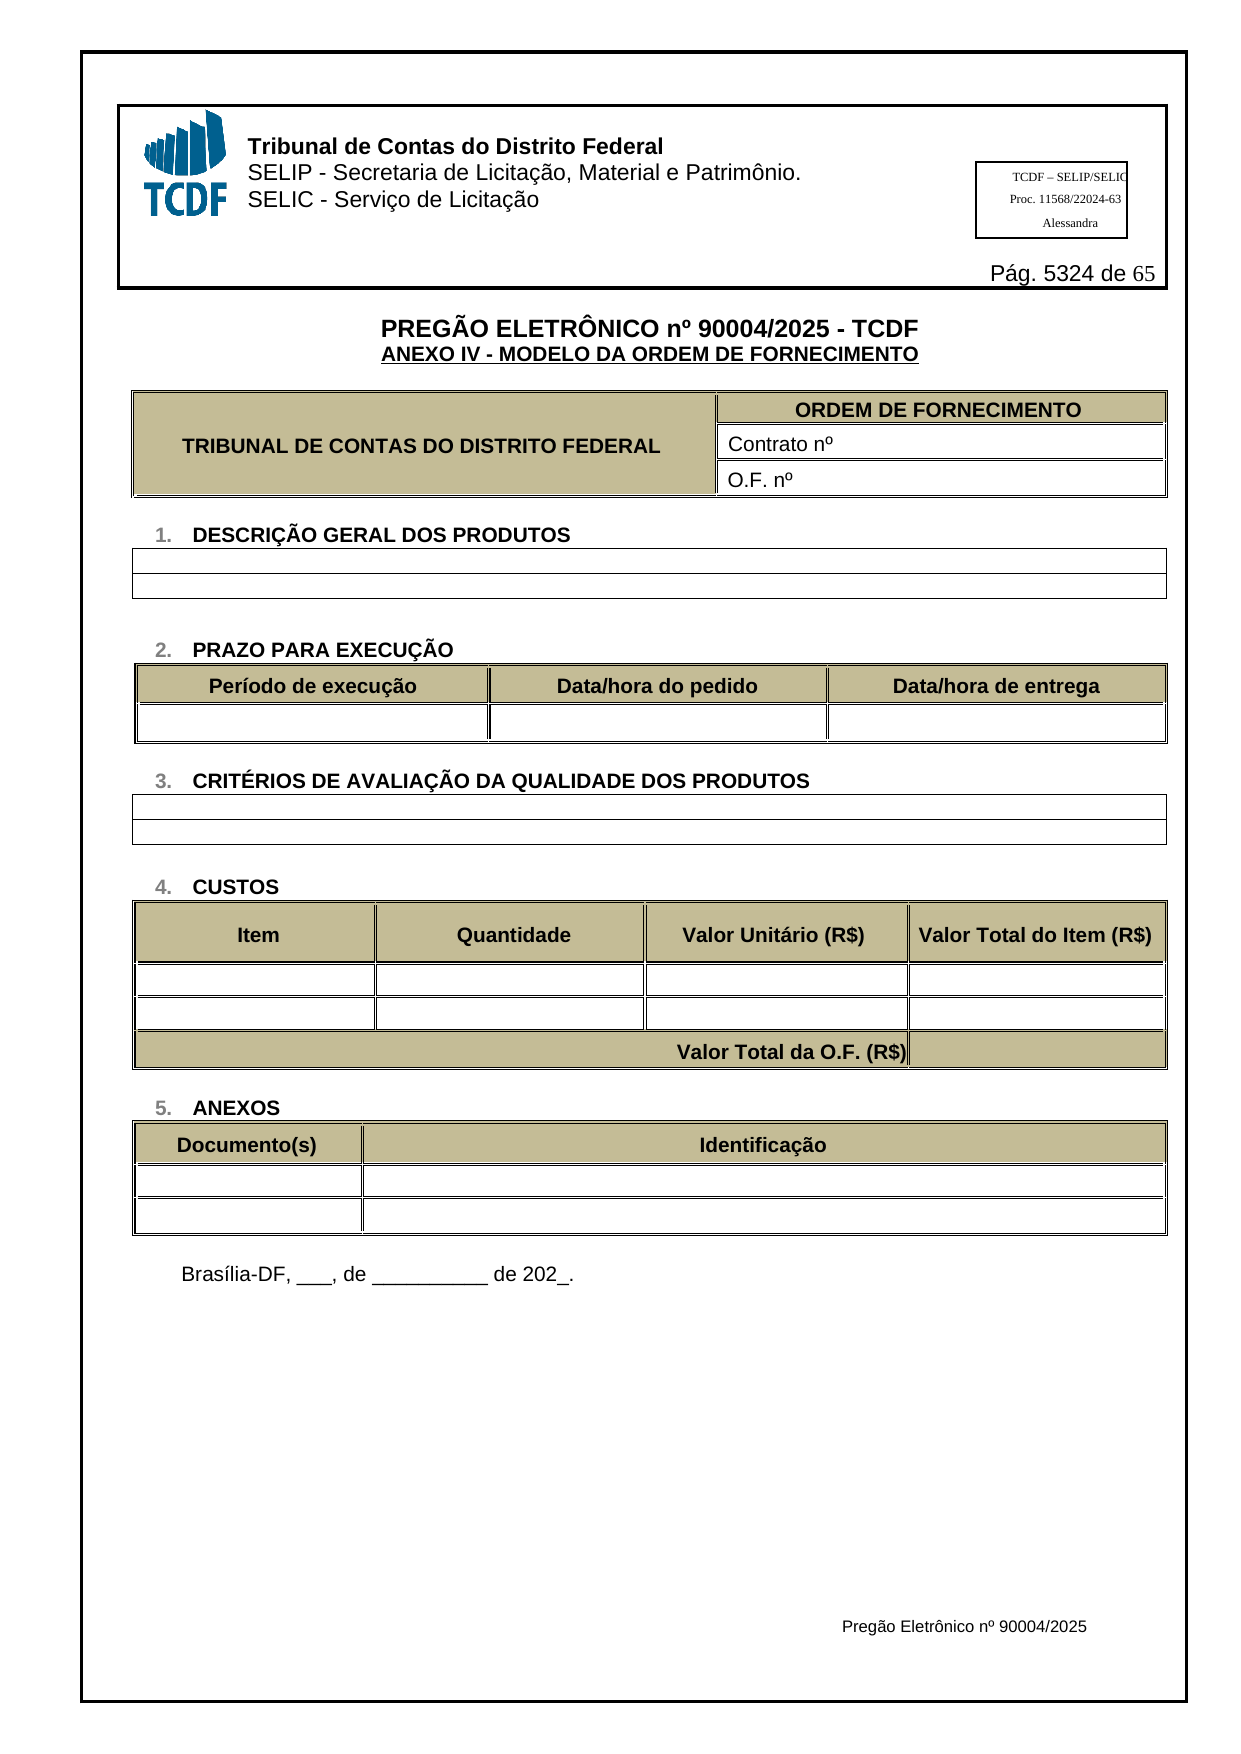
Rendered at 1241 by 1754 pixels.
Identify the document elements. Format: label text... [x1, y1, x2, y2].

table_header Data/hora de entrega [828, 666, 1165, 702]
table_header Valor Total do Item (R$) [908, 903, 1165, 961]
table_cell [136, 702, 489, 741]
list CRITÉRIOS DE AVALIAÇÃO DA QUALIDADE DOS PRODUTOS [155, 769, 1152, 793]
table_header TRIBUNAL DE CONTAS DO DISTRITO FEDERAL [134, 393, 716, 494]
list ANEXOS [155, 1095, 1152, 1119]
table_header Quantidade [376, 901, 645, 961]
table_header Data/hora do pedido [489, 664, 828, 702]
table_cell [908, 995, 1167, 1029]
table_cell [134, 1196, 362, 1233]
table_cell [647, 998, 907, 1029]
table_cell [910, 961, 1165, 995]
table_cell [828, 702, 1167, 741]
table_cell [377, 965, 643, 995]
table_cell [133, 820, 1166, 844]
text Brasília-DF, ___, de __________ de 202_. [181, 1262, 1152, 1286]
table_header Item [136, 901, 376, 961]
table_cell [908, 1029, 1167, 1067]
table_cell [377, 998, 643, 1029]
table_header [133, 549, 1166, 573]
table_cell [489, 702, 828, 741]
table_header ORDEM DE FORNECIMENTO [716, 393, 1165, 422]
table_cell [647, 965, 907, 995]
picture [129, 107, 241, 218]
table_cell Contrato nº [716, 422, 1167, 458]
text ANEXO IV - MODELO DA ORDEM DE FORNECIMENTO [148, 342, 1152, 366]
text PREGÃO ELETRÔNICO nº 90004/2025 - TCDF [148, 313, 1152, 342]
list PRAZO PARA EXECUÇÃO [155, 637, 1152, 661]
table_cell Valor Total da O.F. (R$) [134, 1029, 908, 1067]
table_header Identificação [362, 1124, 1165, 1162]
table_cell [364, 1163, 1165, 1196]
table_header Período de execução [138, 664, 489, 702]
table_cell [362, 1196, 1167, 1233]
table_cell [136, 1163, 361, 1196]
list DESCRIÇÃO GERAL DOS PRODUTOS [155, 523, 1152, 547]
list CUSTOS [155, 874, 1152, 898]
table_header Documento(s) [136, 1124, 362, 1162]
table_header Valor Unitário (R$) [645, 903, 908, 961]
table_cell O.F. nº [716, 458, 1167, 494]
table_header [133, 795, 1166, 819]
table_cell [134, 995, 376, 1029]
table_cell [133, 574, 1166, 598]
table_cell [136, 961, 374, 995]
